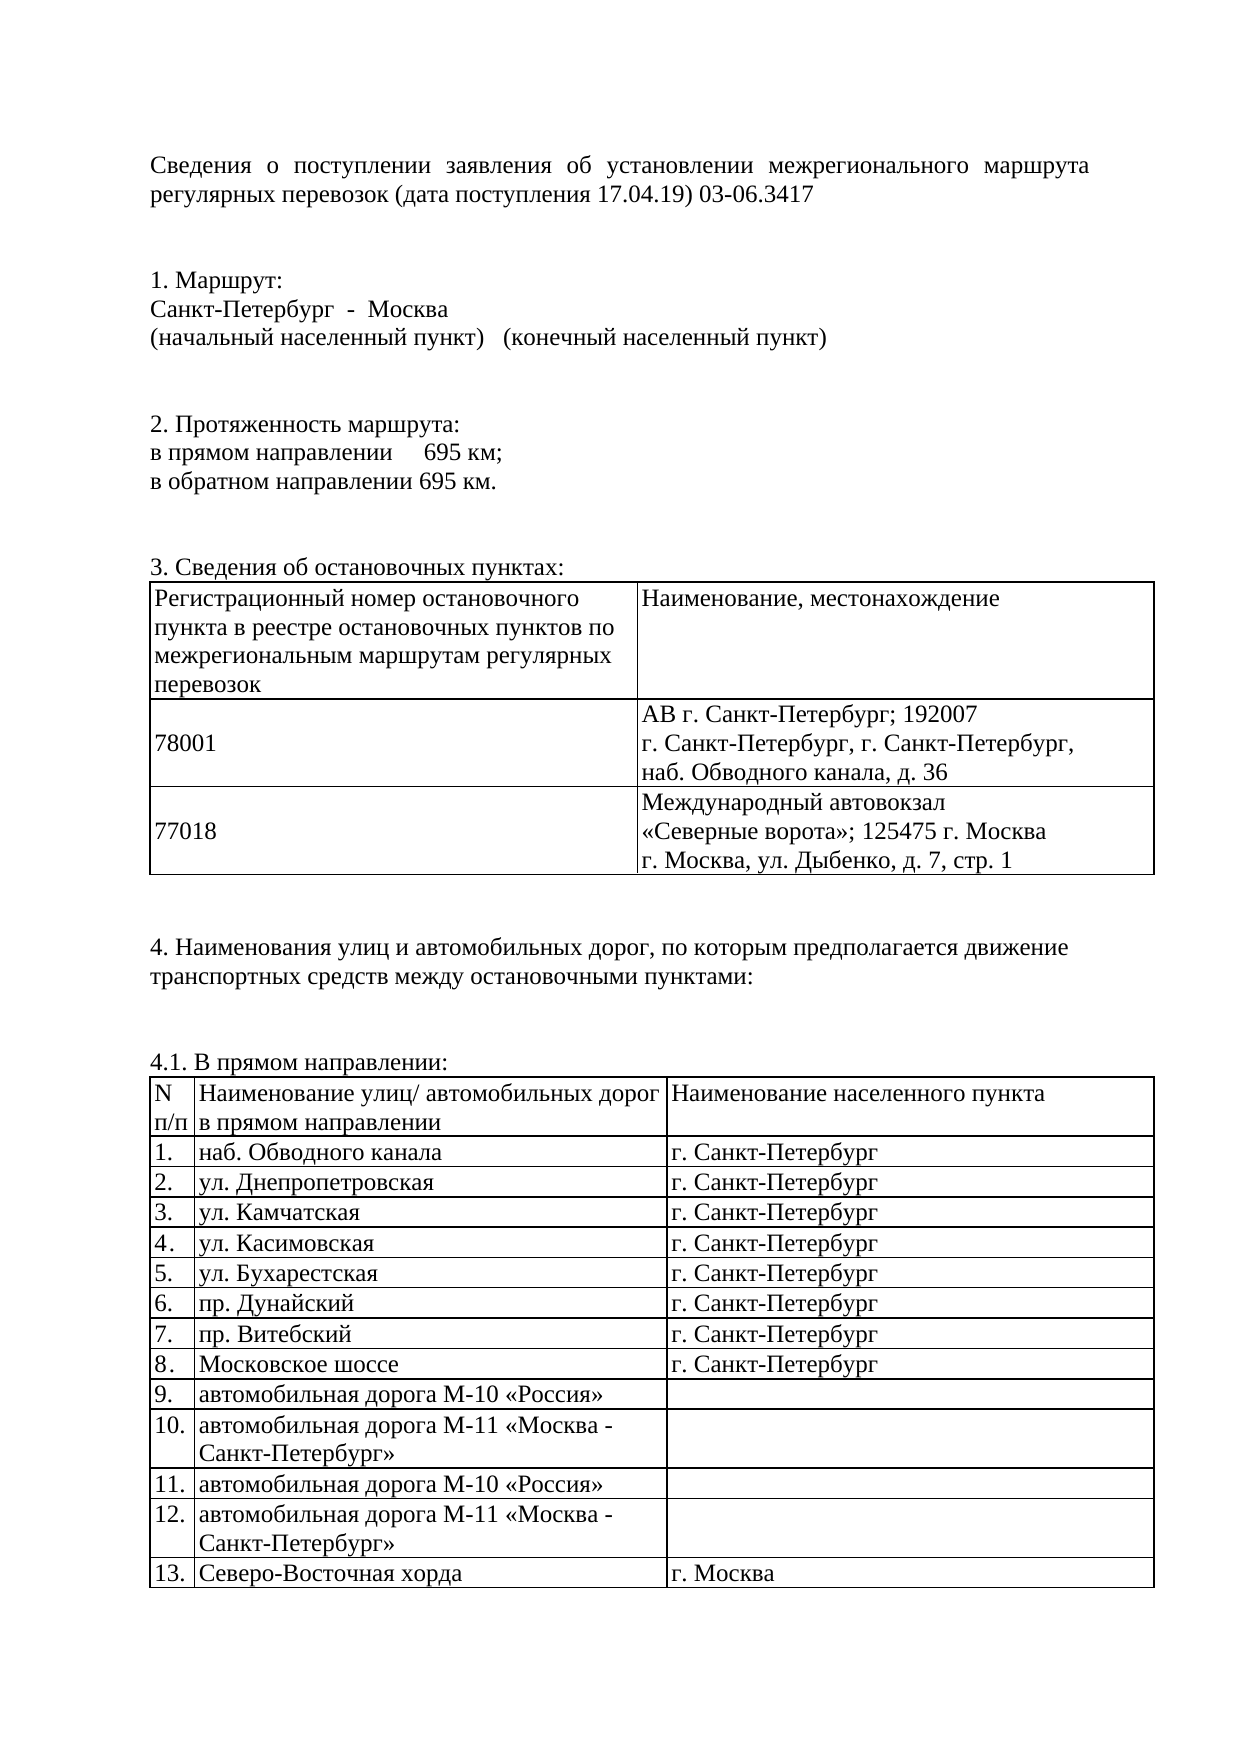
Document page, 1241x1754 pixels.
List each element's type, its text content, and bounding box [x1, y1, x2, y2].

text в обратном направлении 695 км. [150, 466, 1090, 495]
table_header Регистрационный номер остановочного пункта в реестре остановочных пунктов по межрегиональным маршрутам регулярных перевозок [151, 583, 637, 698]
table_cell [668, 1410, 1153, 1467]
table_cell г. Санкт-Петербург [668, 1319, 1153, 1347]
table_cell Северо-Восточная хорда [195, 1558, 666, 1587]
text (начальный населенный пункт) (конечный населенный пункт) [150, 322, 1090, 351]
text транспортных средств между остановочными пунктами: [150, 961, 1090, 990]
table_cell 10. [151, 1410, 194, 1467]
table_cell ул. Днепропетровская [195, 1167, 666, 1196]
table_header Наименование населенного пункта [668, 1078, 1153, 1135]
table_cell 9. [151, 1380, 194, 1408]
text 2. Протяженность маршрута: [150, 409, 1090, 437]
table_cell 7. [151, 1319, 194, 1347]
table_cell [668, 1499, 1153, 1557]
table_cell г. Санкт-Петербург [668, 1167, 1153, 1196]
table_cell г. Санкт-Петербург [668, 1198, 1153, 1226]
table_header Наименование улиц/ автомобильных дорог в прямом направлении [195, 1078, 666, 1135]
table_cell 13. [151, 1558, 194, 1587]
table_cell 1. [151, 1137, 194, 1166]
text в прямом направлении 695 км; [150, 437, 1090, 466]
table_cell 8. [151, 1349, 194, 1378]
table_cell г. Санкт-Петербург [668, 1349, 1153, 1378]
table_header N п/п [151, 1078, 194, 1135]
table_cell 3. [151, 1198, 194, 1226]
table_cell наб. Обводного канала [195, 1137, 666, 1166]
table_cell 2. [151, 1167, 194, 1196]
table_cell ул. Камчатская [195, 1198, 666, 1226]
table_cell [668, 1469, 1153, 1497]
table_cell г. Санкт-Петербург [668, 1228, 1153, 1257]
table_cell 11. [151, 1469, 194, 1497]
table_cell Международный автовокзал «Северные ворота»; 125475 г. Москва г. Москва, ул. Дыбенко, д. 7, стр. 1 [638, 787, 1153, 873]
table_cell 6. [151, 1288, 194, 1317]
table_cell [668, 1380, 1153, 1408]
table_cell 12. [151, 1499, 194, 1557]
text Сведения о поступлении заявления об установлении межрегионального маршрута регулярных перевозок (дата поступления 17.04.19) 03-06.3417 [150, 150, 1090, 207]
table_cell пр. Витебский [195, 1319, 666, 1347]
text Санкт-Петербург - Москва [150, 294, 1090, 322]
table_cell 77018 [151, 787, 637, 873]
text 1. Маршрут: [150, 265, 1090, 294]
text 3. Сведения об остановочных пунктах: [150, 552, 1090, 581]
table_cell г. Санкт-Петербург [668, 1288, 1153, 1317]
table_cell г. Москва [668, 1558, 1153, 1587]
table_cell автомобильная дорога М-10 «Россия» [195, 1380, 666, 1408]
table_cell 78001 [151, 700, 637, 786]
table_cell 5. [151, 1258, 194, 1287]
table_cell пр. Дунайский [195, 1288, 666, 1317]
table_cell ул. Бухарестская [195, 1258, 666, 1287]
table_cell Московское шоссе [195, 1349, 666, 1378]
table_cell г. Санкт-Петербург [668, 1258, 1153, 1287]
text 4. Наименования улиц и автомобильных дорог, по которым предполагается движение [150, 932, 1090, 961]
table_cell АВ г. Санкт-Петербург; 192007 г. Санкт-Петербург, г. Санкт-Петербург, наб. Обводного канала, д. 36 [638, 700, 1153, 786]
table_cell 4. [151, 1228, 194, 1257]
table_cell автомобильная дорога М-10 «Россия» [195, 1469, 666, 1497]
table_cell автомобильная дорога М-11 «Москва -Санкт-Петербург» [195, 1410, 666, 1467]
table_cell автомобильная дорога М-11 «Москва -Санкт-Петербург» [195, 1499, 666, 1557]
table_cell г. Санкт-Петербург [668, 1137, 1153, 1166]
table_cell ул. Касимовская [195, 1228, 666, 1257]
table_header Наименование, местонахождение [638, 583, 1153, 698]
text 4.1. В прямом направлении: [150, 1047, 1090, 1076]
